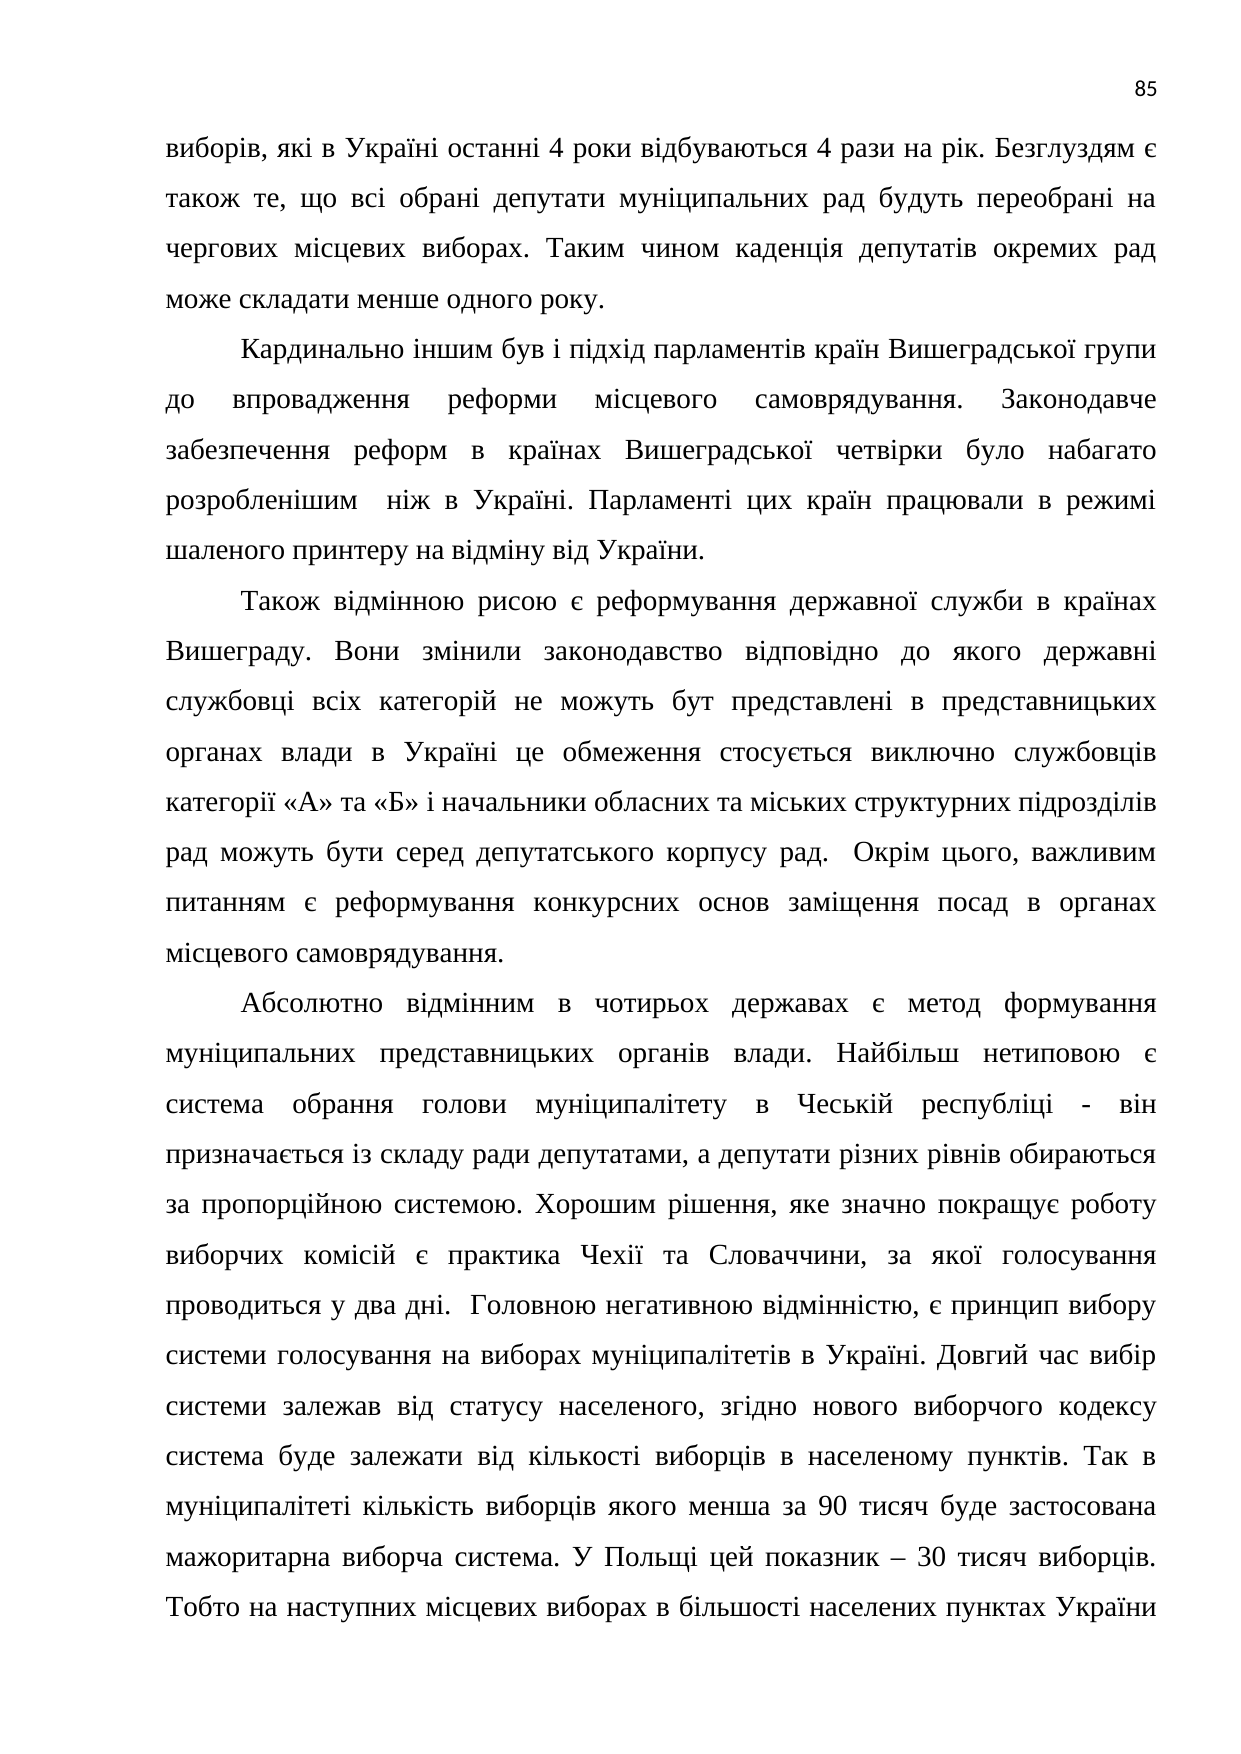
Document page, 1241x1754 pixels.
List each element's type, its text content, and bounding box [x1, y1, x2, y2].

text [165, 130, 1157, 314]
text Також відмінною рисою є реформування державної служби в країнах Вишеграду. Вони змінили законодавство відповідно до якого державні службовці всіх категорій не можуть бут представлені в представницьких органах влади в Україні це обмеження стосується виключно службовців категорії «А» та «Б» і начальники обласних та міських структурних підрозділів рад можуть бути серед депутатського корпусу рад. Окрім цього, важливим питанням є реформування конкурсних основ заміщення посад в органах місцевого самоврядування. [165, 583, 1157, 968]
text Кардинально іншим був і підхід парламентів країн Вишеградської групи до впровадження реформи місцевого самоврядування. Законодавче забезпечення реформ в країнах Вишеградської четвірки було набагато розробленішим ніж в Україні. Парламенті цих країн працювали в режимі шаленого принтеру на відміну від України. [165, 331, 1157, 566]
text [165, 985, 1157, 1622]
